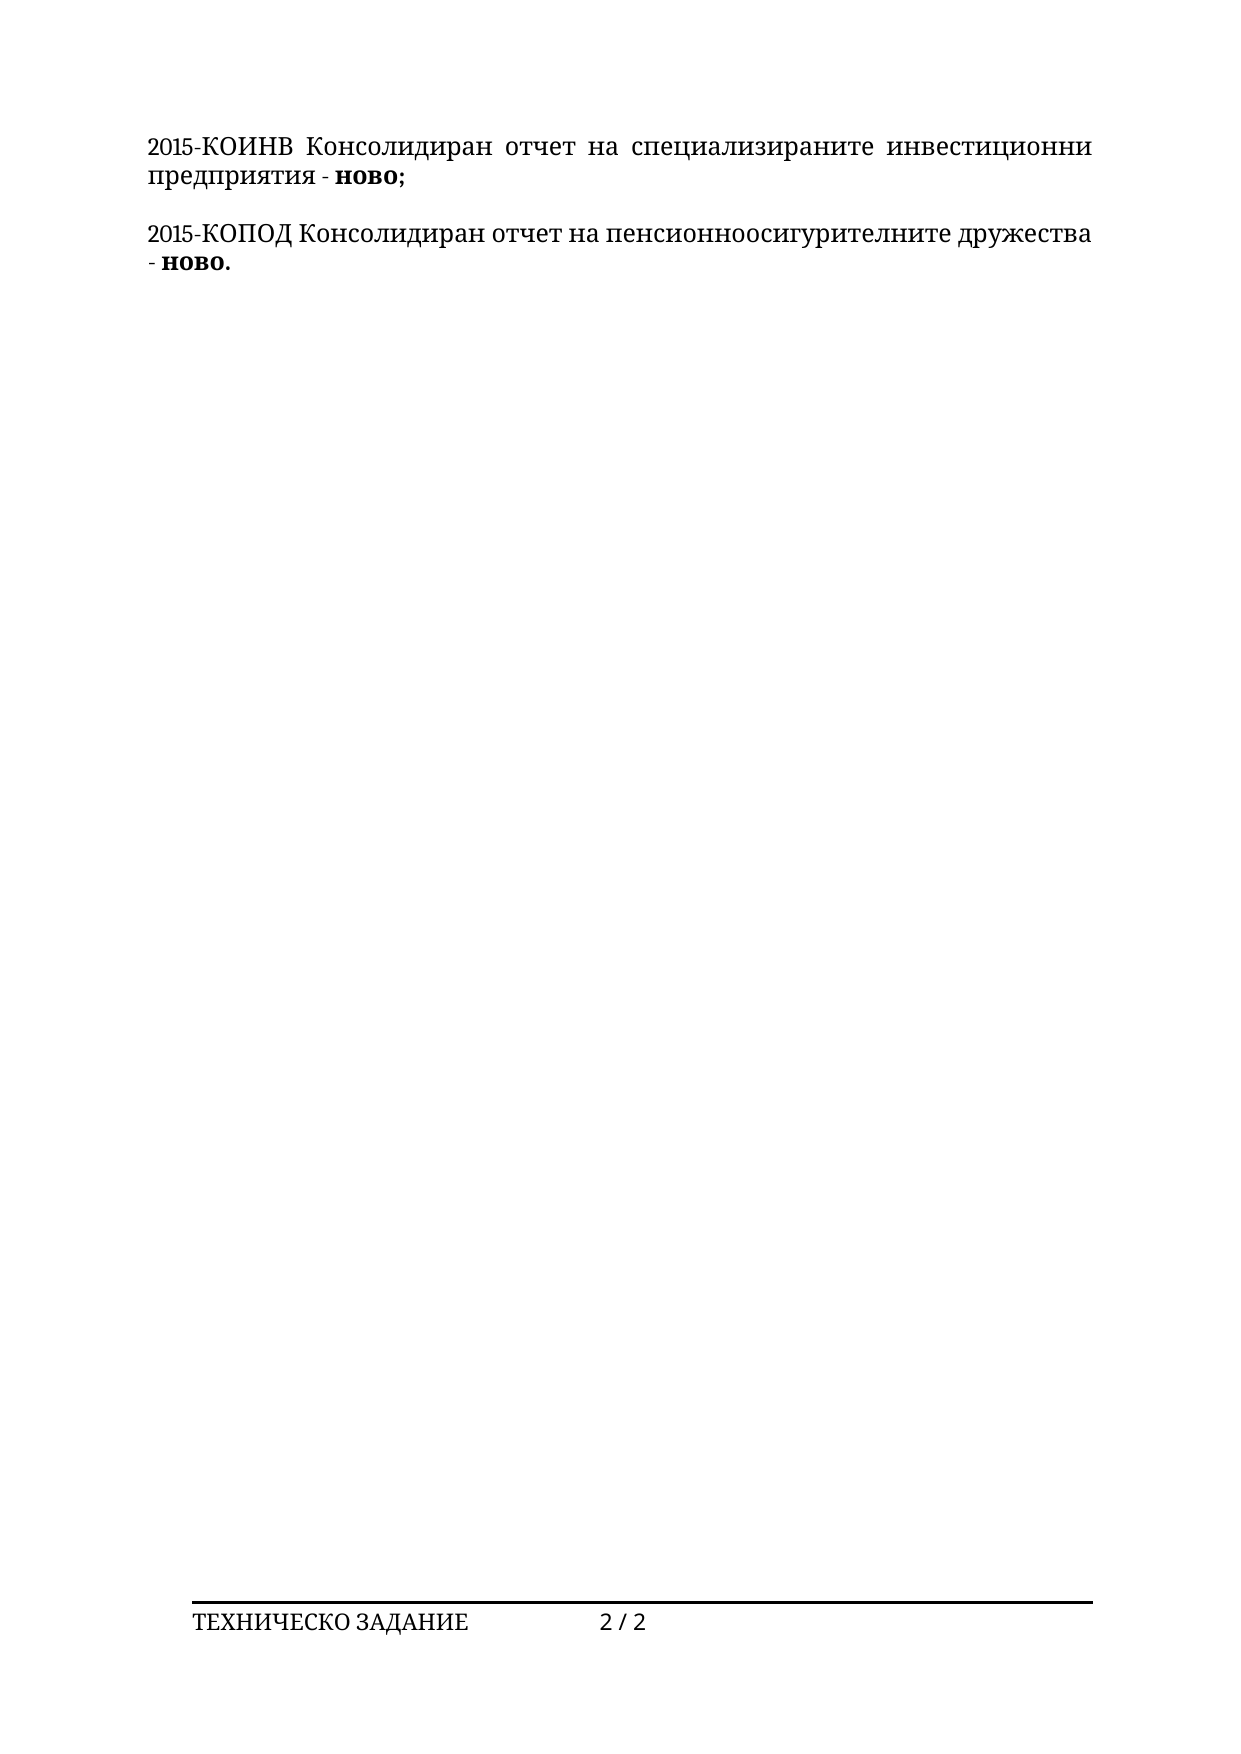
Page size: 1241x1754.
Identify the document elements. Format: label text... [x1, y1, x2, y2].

text 2015-КОИНВ Консолидиран отчет на специализираните инвестиционни предприятия - ново; [148, 133, 1093, 190]
text 2015-КОПОД Консолидиран отчет на пенсионноосигурителните дружества - ново. [148, 219, 1093, 277]
